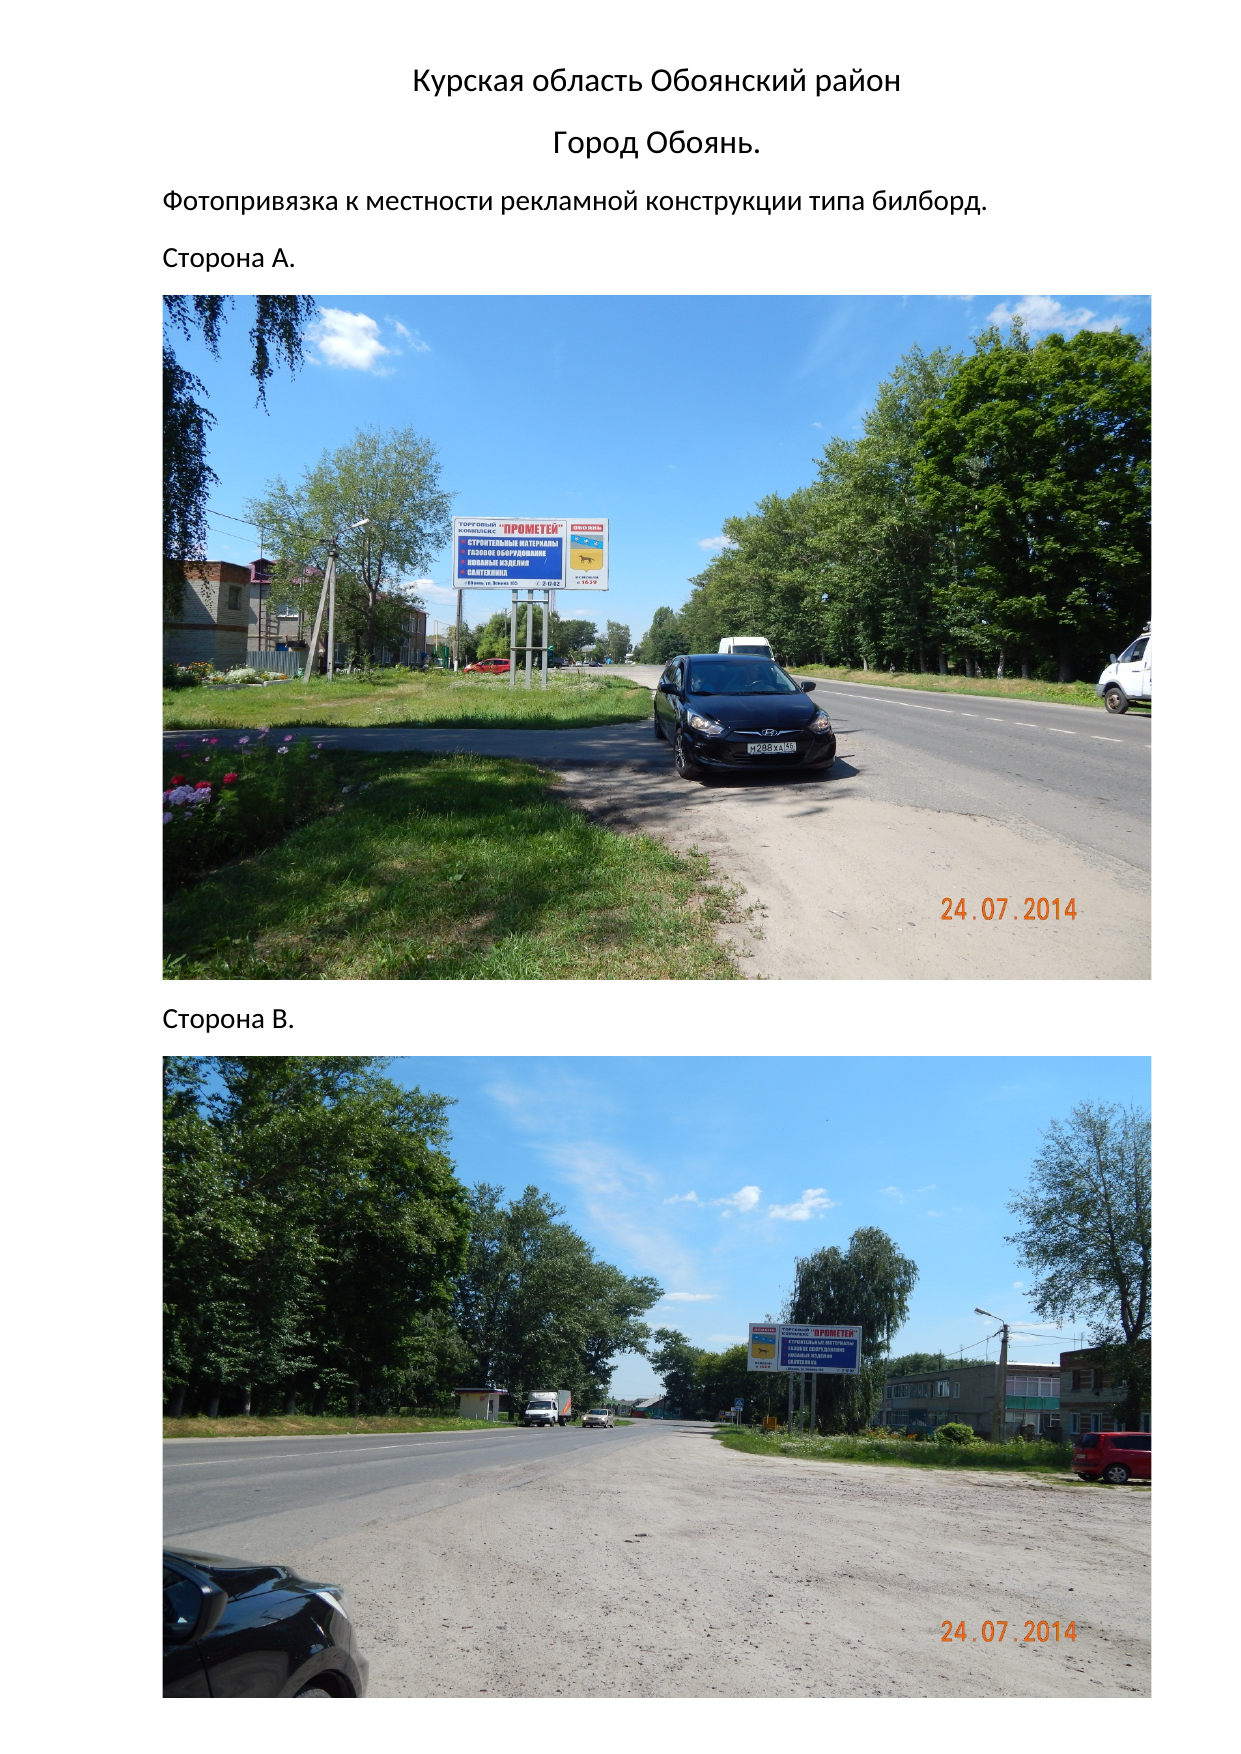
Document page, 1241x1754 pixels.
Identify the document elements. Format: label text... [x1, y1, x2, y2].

picture [162, 295, 1152, 980]
text Фотопривязка к местности рекламной конструкции типа билборд. [162, 182, 1152, 218]
text Сторона В. [162, 1000, 1152, 1036]
text Город Обоянь. [162, 121, 1152, 161]
text Сторона А. [162, 239, 1152, 274]
text Курская область Обоянский район [162, 59, 1152, 100]
picture [162, 1056, 1152, 1698]
